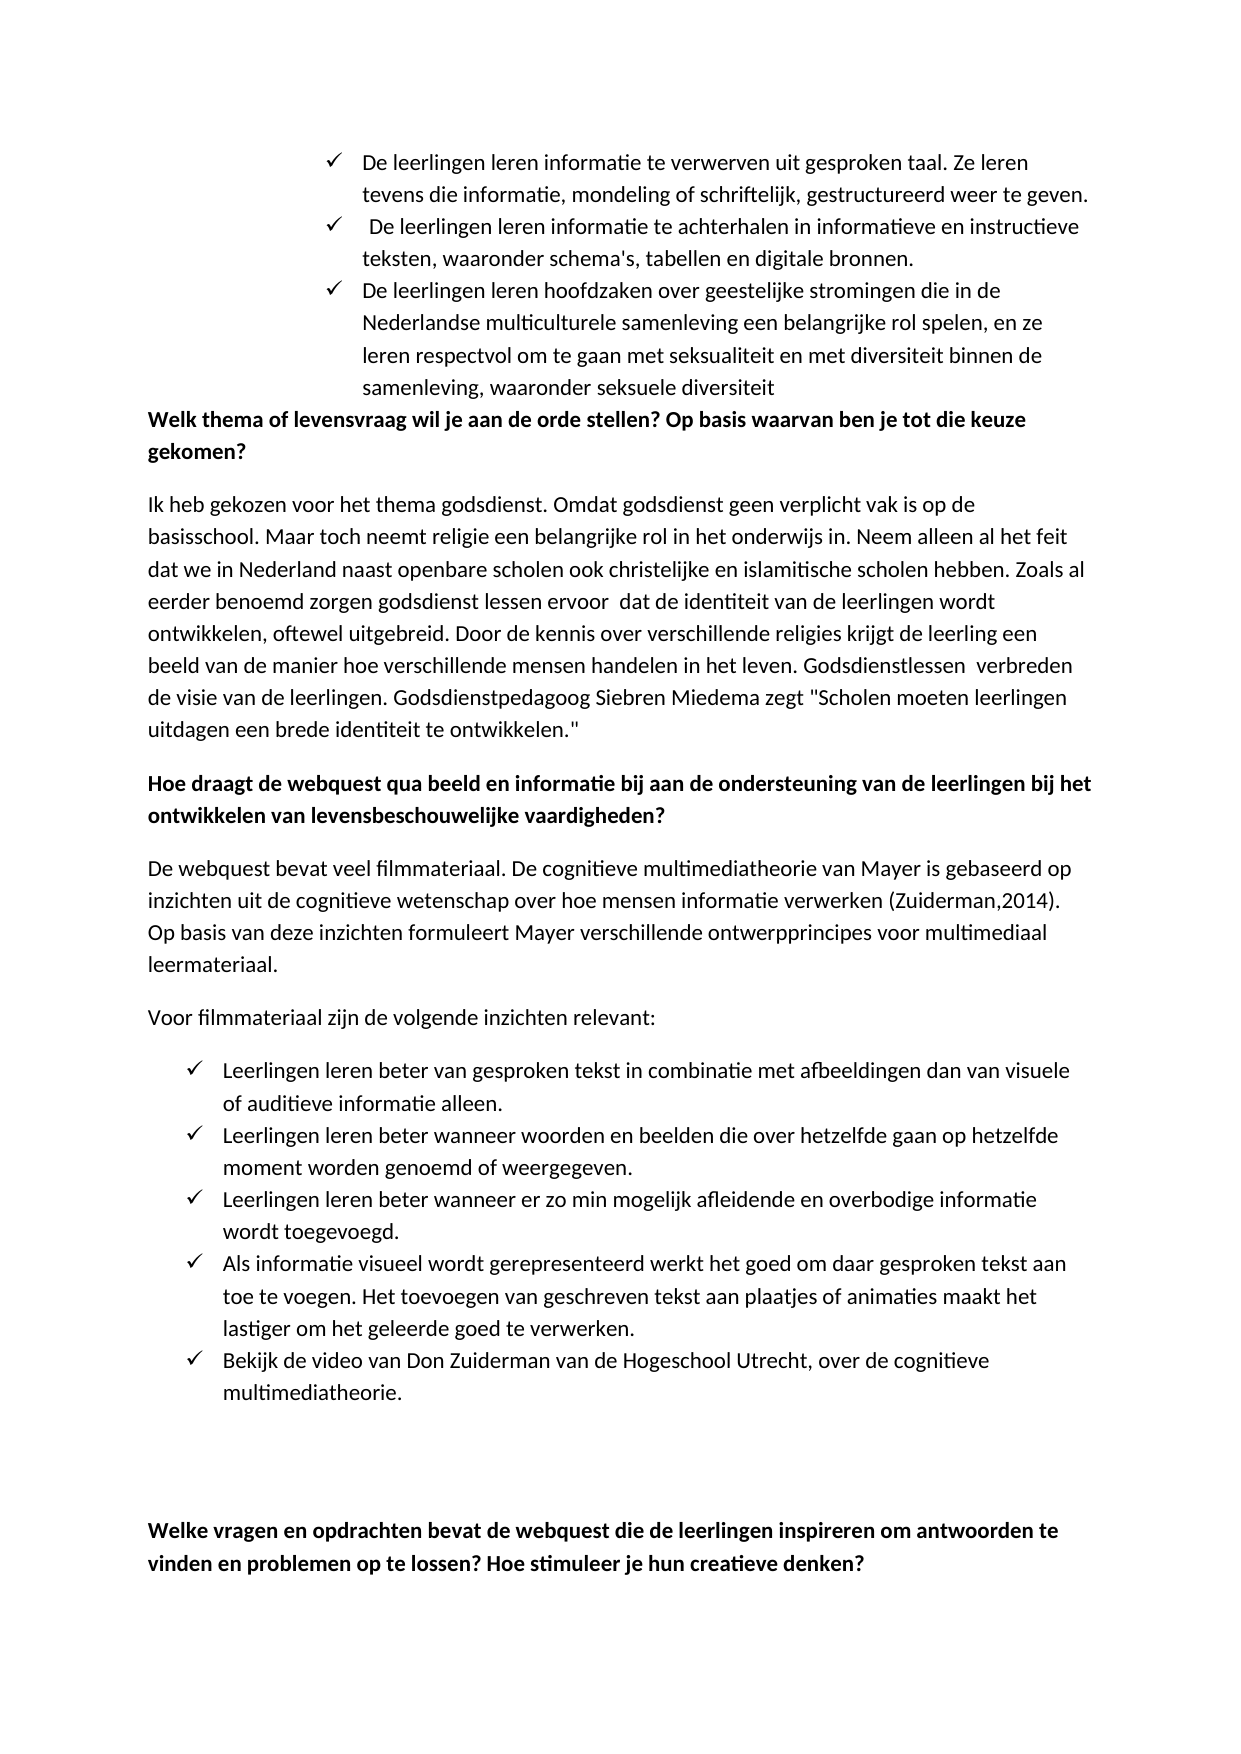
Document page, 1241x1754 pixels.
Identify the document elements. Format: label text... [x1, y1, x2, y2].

text Voor filmmateriaal zijn de volgende inzichten relevant: [148, 1003, 1093, 1031]
text De webquest bevat veel filmmateriaal. De cognitieve multimediatheorie van Mayer is gebaseerd op inzichten uit de cognitieve wetenschap over hoe mensen informatie verwerken (Zuiderman,2014). Op basis van deze inzichten formuleert Mayer verschillende ontwerpprincipes voor multimediaal leermateriaal. [148, 854, 1093, 978]
text Welk thema of levensvraag wil je aan de orde stellen? Op basis waarvan ben je tot die keuze gekomen? [148, 405, 1093, 465]
list Leerlingen leren beter wanneer er zo min mogelijk afleidende en overbodige informatie wordt toegevoegd. [185, 1185, 1093, 1245]
text Hoe draagt de webquest qua beeld en informatie bij aan de ondersteuning van de leerlingen bij het ontwikkelen van levensbeschouwelijke vaardigheden? [148, 769, 1093, 829]
list De leerlingen leren informatie te achterhalen in informatieve en instructieve teksten, waaronder schema's, tabellen en digitale bronnen. [324, 212, 1093, 272]
list De leerlingen leren informatie te verwerven uit gesproken taal. Ze leren tevens die informatie, mondeling of schriftelijk, gestructureerd weer te geven. [324, 148, 1093, 208]
list Als informatie visueel wordt gerepresenteerd werkt het goed om daar gesproken tekst aan toe te voegen. Het toevoegen van geschreven tekst aan plaatjes of animaties maakt het lastiger om het geleerde goed te verwerken. [185, 1249, 1093, 1342]
list De leerlingen leren hoofdzaken over geestelijke stromingen die in de Nederlandse multiculturele samenleving een belangrijke rol spelen, en ze leren respectvol om te gaan met seksualiteit en met diversiteit binnen de samenleving, waaronder seksuele diversiteit [324, 276, 1093, 401]
list Bekijk de video van Don Zuiderman van de Hogeschool Utrecht, over de cognitieve multimediatheorie. [185, 1346, 1093, 1406]
text Ik heb gekozen voor het thema godsdienst. Omdat godsdienst geen verplicht vak is op de basisschool. Maar toch neemt religie een belangrijke rol in het onderwijs in. Neem alleen al het feit dat we in Nederland naast openbare scholen ook christelijke en islamitische scholen hebben. Zoals al eerder benoemd zorgen godsdienst lessen ervoor dat de identiteit van de leerlingen wordt ontwikkelen, oftewel uitgebreid. Door de kennis over verschillende religies krijgt de leerling een beeld van de manier hoe verschillende mensen handelen in het leven. Godsdienstlessen verbreden de visie van de leerlingen. Godsdienstpedagoog Siebren Miedema zegt "Scholen moeten leerlingen uitdagen een brede identiteit te ontwikkelen." [148, 490, 1093, 744]
list Leerlingen leren beter wanneer woorden en beelden die over hetzelfde gaan op hetzelfde moment worden genoemd of weergegeven. [185, 1121, 1093, 1181]
text Welke vragen en opdrachten bevat de webquest die de leerlingen inspireren om antwoorden te vinden en problemen op te lossen? Hoe stimuleer je hun creatieve denken? [148, 1517, 1093, 1577]
list Leerlingen leren beter van gesproken tekst in combinatie met afbeeldingen dan van visuele of auditieve informatie alleen. [185, 1056, 1093, 1117]
